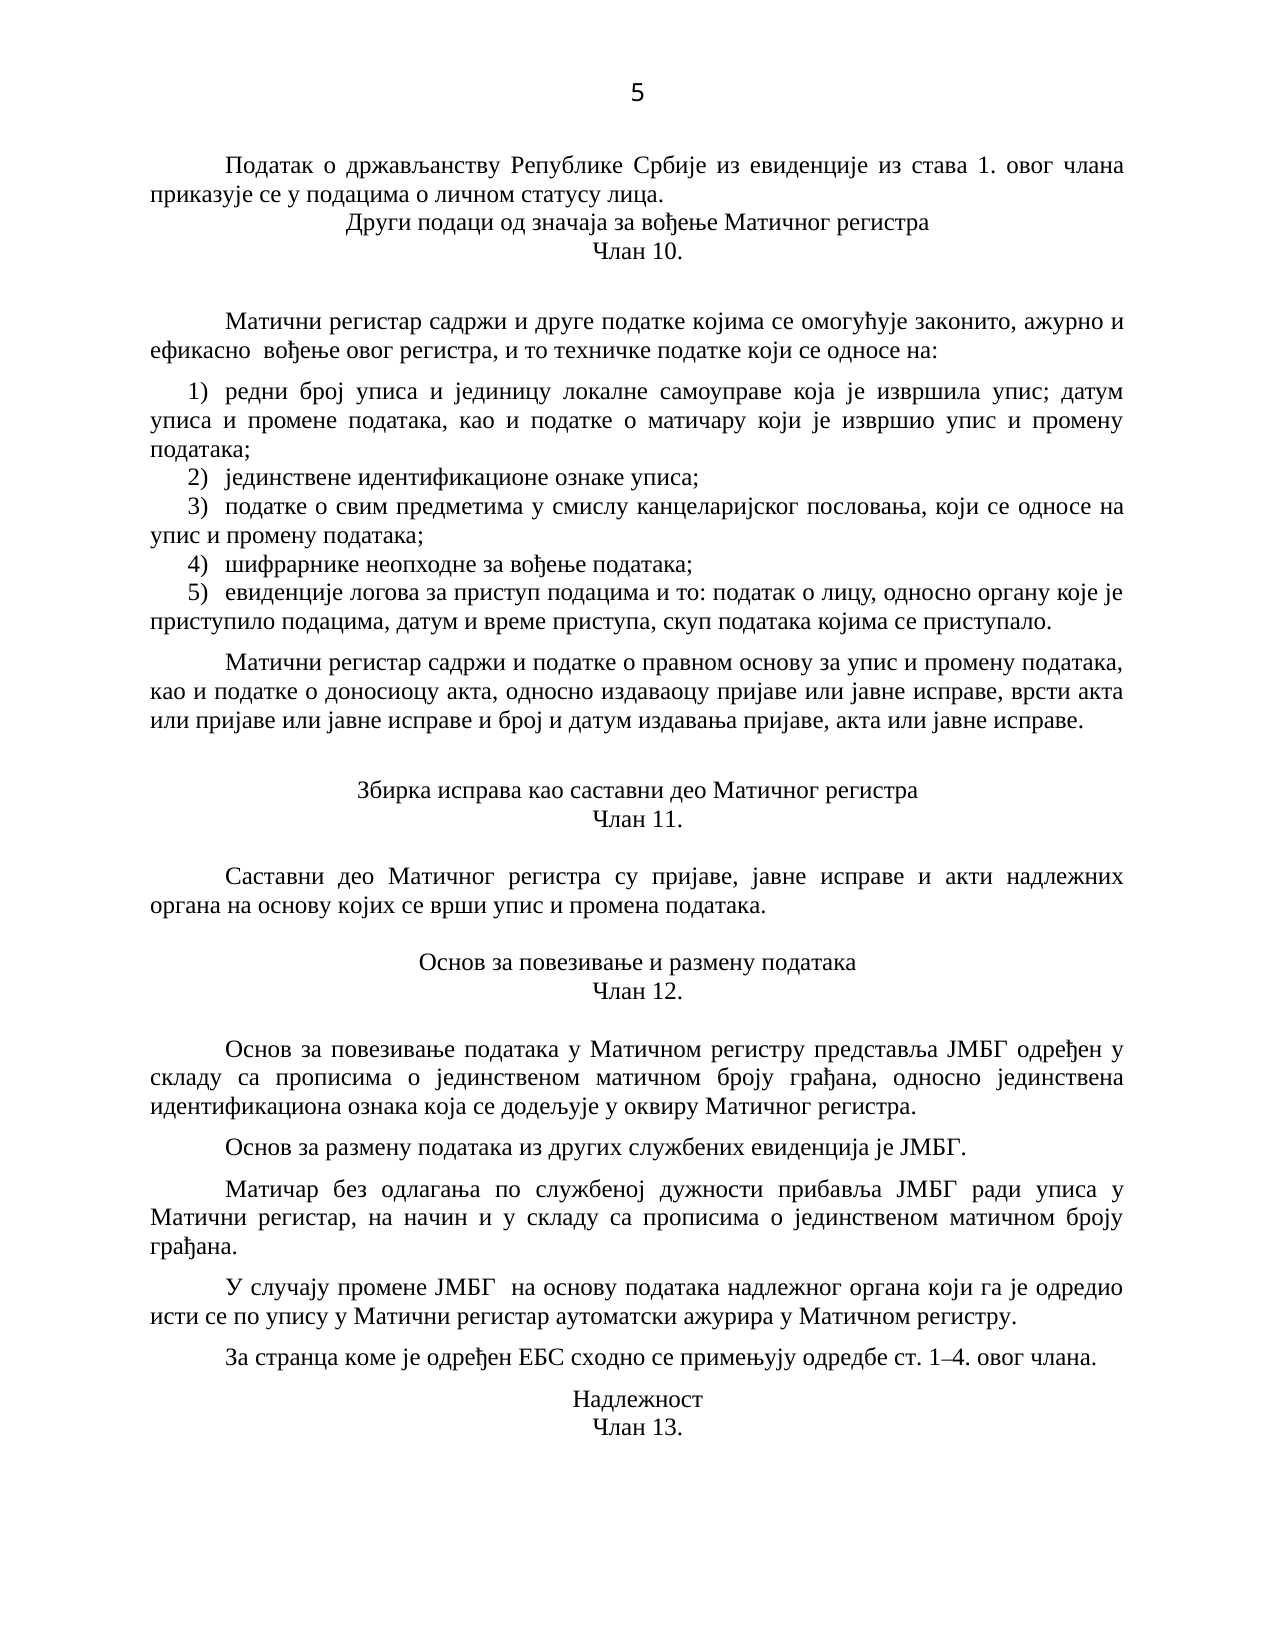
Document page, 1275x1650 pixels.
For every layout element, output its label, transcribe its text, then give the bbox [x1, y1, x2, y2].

text Матични регистар садржи и податке о правном основу за упис и промену података, као и податке о доносиоцу акта, односно издаваоцу пријаве или јавне исправе, врсти акта или пријаве или јавне исправе и број и датум издавања пријаве, акта или јавне исправе. [150, 647, 1125, 734]
text Матични регистар садржи и друге податке којима се омогућује законито, ажурно и ефикасно вођење овог регистра, и то техничке податке који се односе на: [150, 306, 1125, 364]
list редни број уписа и јединицу локалне самоуправе која је извршила упис; датум уписа и промене података, као и податке о матичару који је извршио упис и промену података; [150, 376, 1125, 462]
list податке о свим предметима у смислу канцеларијског пословања, који се односе на упис и промену података; [150, 491, 1125, 549]
text Основ за повезивање података у Матичном регистру представља ЈМБГ одређен у складу са прописима о јединственом матичном броју грађана, односно јединствена идентификациона ознака која се додељује у оквиру Матичног регистра. [150, 1034, 1125, 1120]
text Матичар без одлагања по службеној дужности прибавља ЈМБГ ради уписа у Матични регистар, на начин и у складу са прописима о јединственом матичном броју грађана. [150, 1174, 1125, 1260]
text Члан 13. [150, 1412, 1125, 1441]
text У случају промене ЈМБГ на основу података надлежног органа који га је одредио исти се по упису у Матични регистар аутоматски ажурира у Матичном регистру. [150, 1272, 1125, 1330]
text За странца коме је одређен ЕБС сходно се примењују одредбе ст. 1–4. овог члана. [150, 1342, 1125, 1371]
text Саставни део Матичног регистра су пријаве, јавне исправе и акти надлежних органа на основу којих се врши упис и промена података. [150, 861, 1125, 919]
list евиденције логова за приступ подацима и то: податак о лицу, односно органу које је приступило подацима, датум и време приступа, скуп података којима се приступало. [150, 577, 1125, 635]
text Основ за размену података из других службених евиденција је ЈМБГ. [150, 1132, 1125, 1161]
text Члан 10. [150, 236, 1125, 265]
text Збирка исправа као саставни део Матичног регистра [150, 775, 1125, 804]
text Други подаци од значаја за вођење Матичног регистра [150, 207, 1125, 236]
list јединствене идентификационе ознаке уписа; [187, 462, 1125, 491]
subtitle Надлежност [150, 1384, 1125, 1412]
text Члан 11. [150, 804, 1125, 832]
text Податак о држављанству Републике Србије из евиденције из става 1. овог члана приказује се у подацима о личном статусу лица. [150, 150, 1125, 207]
text Члан 12. [150, 976, 1125, 1005]
list шифрарнике неопходне за вођење података; [187, 549, 1125, 577]
text Основ за повезивање и размену података [150, 947, 1125, 976]
